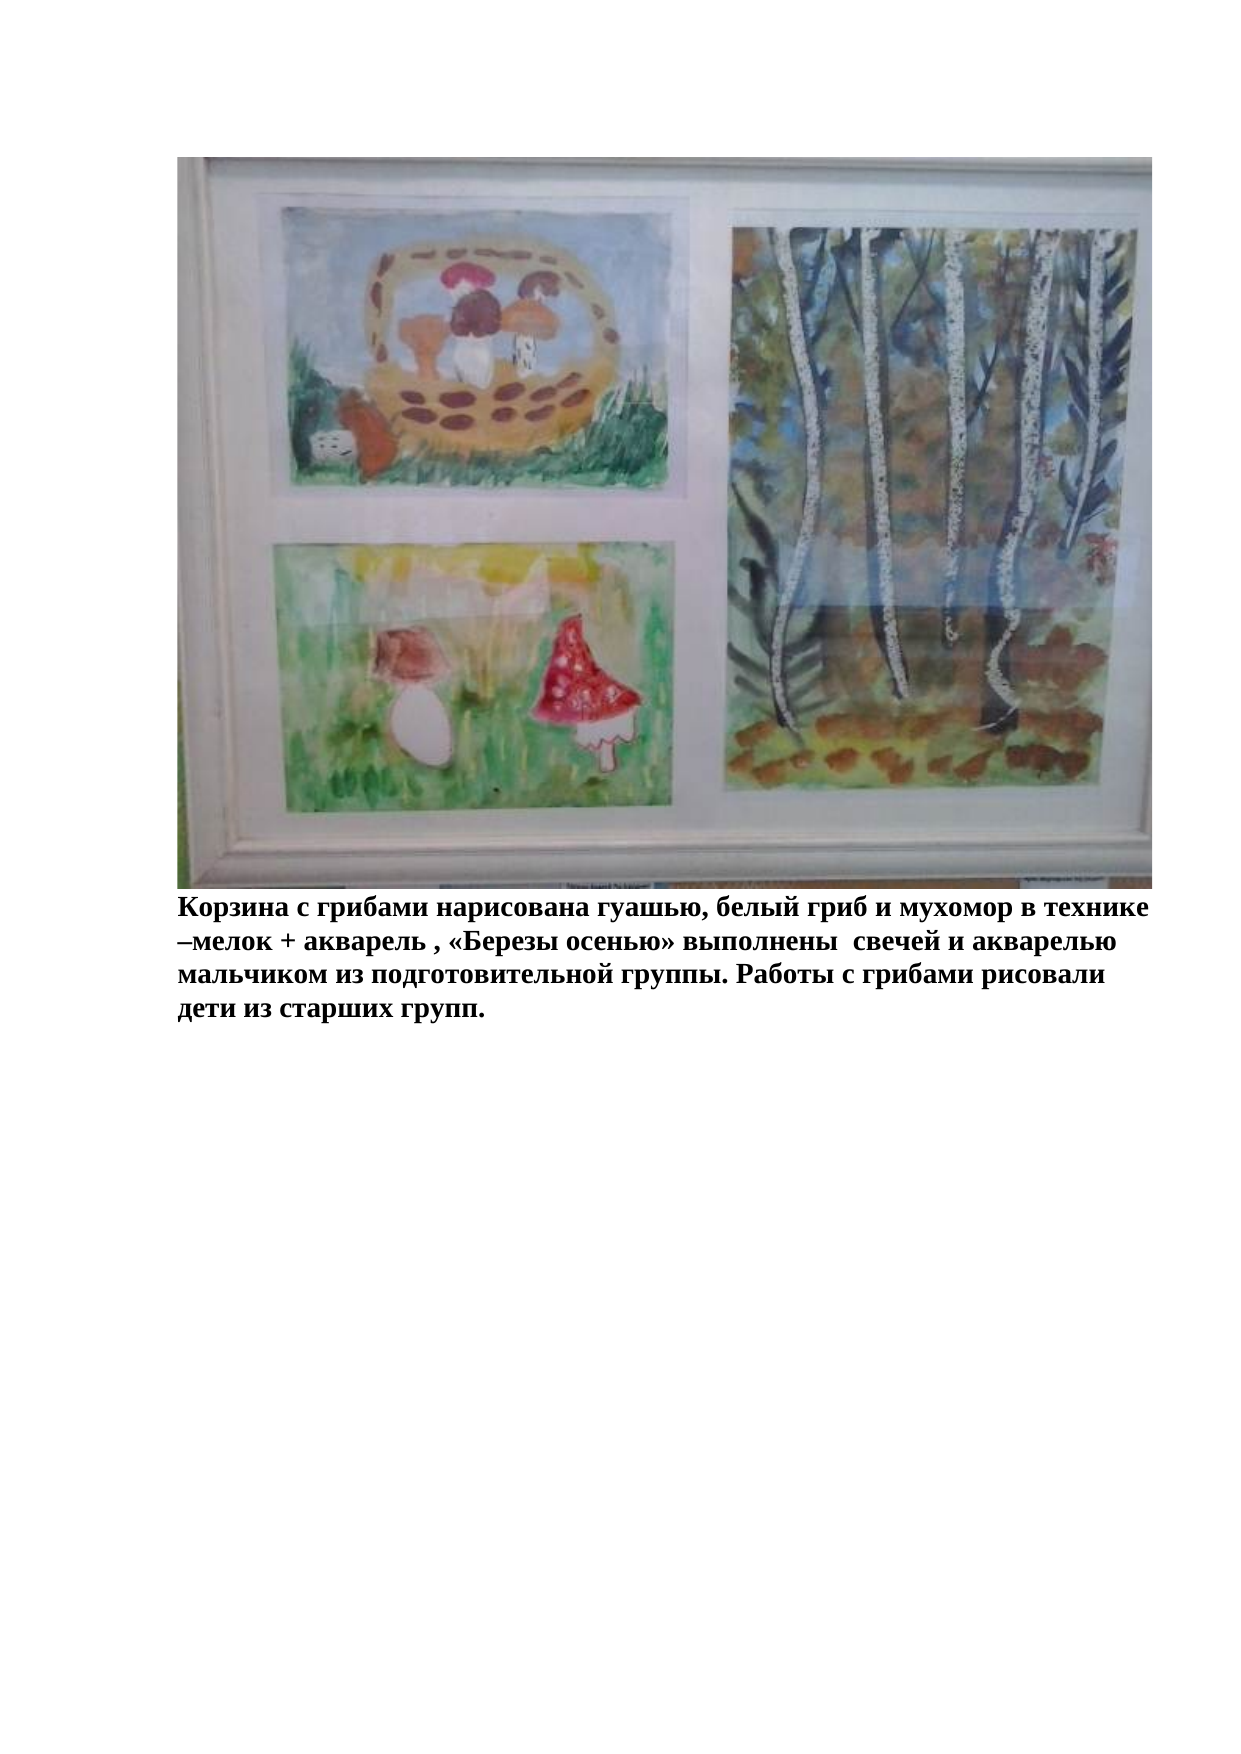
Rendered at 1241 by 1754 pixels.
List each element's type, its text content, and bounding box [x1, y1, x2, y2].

picture [177, 157, 1153, 889]
text Корзина с грибами нарисована гуашью, белый гриб и мухомор в технике –мелок + акварель , «Березы осенью» выполнены свечей и акварелью мальчиком из подготовительной группы. Работы с грибами рисовали дети из старших групп. [177, 889, 1152, 1023]
